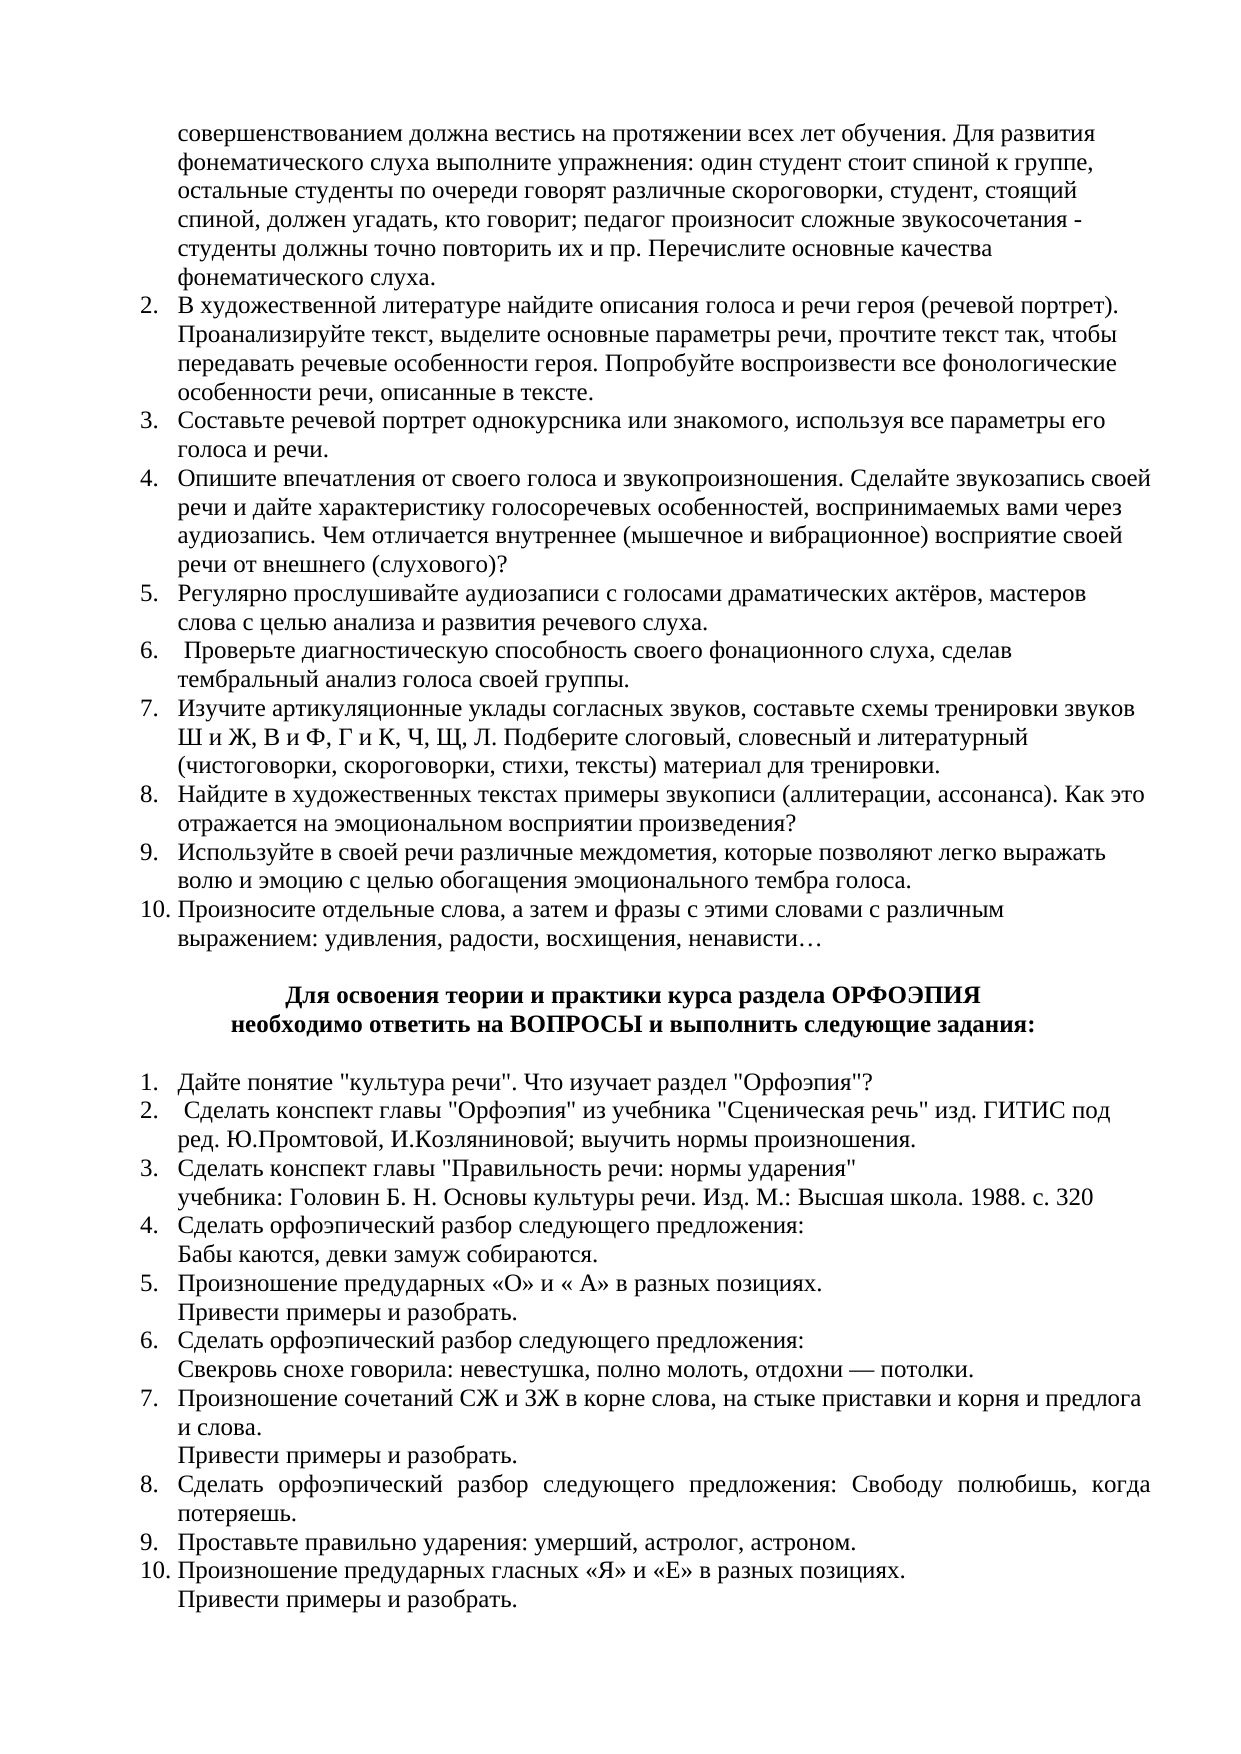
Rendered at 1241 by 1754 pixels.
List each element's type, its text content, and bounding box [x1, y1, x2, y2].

list Сделать конспект главы "Правильность речи: нормы ударения" [140, 1153, 1152, 1182]
list Произносите отдельные слова, а затем и фразы с этими словами с различным выражением: удивления, радости, восхищения, ненависти… [140, 894, 1152, 952]
list Проставьте правильно ударения: умерший, астролог, астроном. [140, 1527, 1152, 1556]
list Изучите артикуляционные уклады согласных звуков, составьте схемы тренировки звуков Ш и Ж, В и Ф, Г и К, Ч, Щ, Л. Подберите слоговый, словесный и литературный (чистоговорки, скороговорки, стихи, тексты) материал для тренировки. [140, 693, 1152, 779]
list Сделать конспект главы "Орфоэпия" из учебника "Сценическая речь" изд. ГИТИС под ред. Ю.Промтовой, И.Козляниновой; выучить нормы произношения. [140, 1096, 1152, 1153]
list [140, 118, 1152, 291]
list Сделать орфоэпический разбор следующего предложения: Свободу полюбишь, когда потеряешь. [140, 1469, 1152, 1527]
list Сделать орфоэпический разбор следующего предложения: Свекровь снохе говорила: невестушка, полно молоть, отдохни — потолки. [140, 1326, 1152, 1383]
list Произношение предударных гласных «Я» и «Е» в разных позициях. Привести примеры и разобрать. [140, 1556, 1152, 1613]
list Произношение сочетаний СЖ и ЗЖ в корне слова, на стыке приставки и корня и предлога и слова. Привести примеры и разобрать. [140, 1383, 1152, 1469]
list Дайте понятие "культура речи". Что изучает раздел "Орфоэпия"? [140, 1067, 1152, 1096]
list В художественной литературе найдите описания голоса и речи героя (речевой портрет). Проанализируйте текст, выделите основные параметры речи, прочтите текст так, чтобы передавать речевые особенности героя. Попробуйте воспроизвести все фонологические особенности речи, описанные в тексте. [140, 291, 1152, 406]
text необходимо ответить на ВОПРОСЫ и выполнить следующие задания: [114, 1009, 1152, 1038]
list Регулярно прослушивайте аудиозаписи с голосами драматических актёров, мастеров слова с целью анализа и развития речевого слуха. [140, 578, 1152, 636]
list Проверьте диагностическую способность своего фонационного слуха, сделав тембральный анализ голоса своей группы. [140, 636, 1152, 693]
list Используйте в своей речи различные междометия, которые позволяют легко выражать волю и эмоцию с целью обогащения эмоционального тембра голоса. [140, 837, 1152, 894]
list Составьте речевой портрет однокурсника или знакомого, используя все параметры его голоса и речи. [140, 406, 1152, 463]
list Сделать орфоэпический разбор следующего предложения: Бабы каются, девки замуж собираются. [140, 1211, 1152, 1268]
list Опишите впечатления от своего голоса и звукопроизношения. Сделайте звукозапись своей речи и дайте характеристику голосоречевых особенностей, воспринимаемых вами через аудиозапись. Чем отличается внутреннее (мышечное и вибрационное) восприятие своей речи от внешнего (слухового)? [140, 463, 1152, 578]
list Произношение предударных «О» и « А» в разных позициях. Привести примеры и разобрать. [140, 1268, 1152, 1326]
list Найдите в художественных текстах примеры звукописи (аллитерации, ассонанса). Как это отражается на эмоциональном восприятии произведения? [140, 779, 1152, 837]
text учебника: Головин Б. Н. Основы культуры речи. Изд. М.: Высшая школа. 1988. с. 320 [177, 1182, 1152, 1211]
text Для освоения теории и практики курса раздела ОРФОЭПИЯ [114, 981, 1152, 1009]
